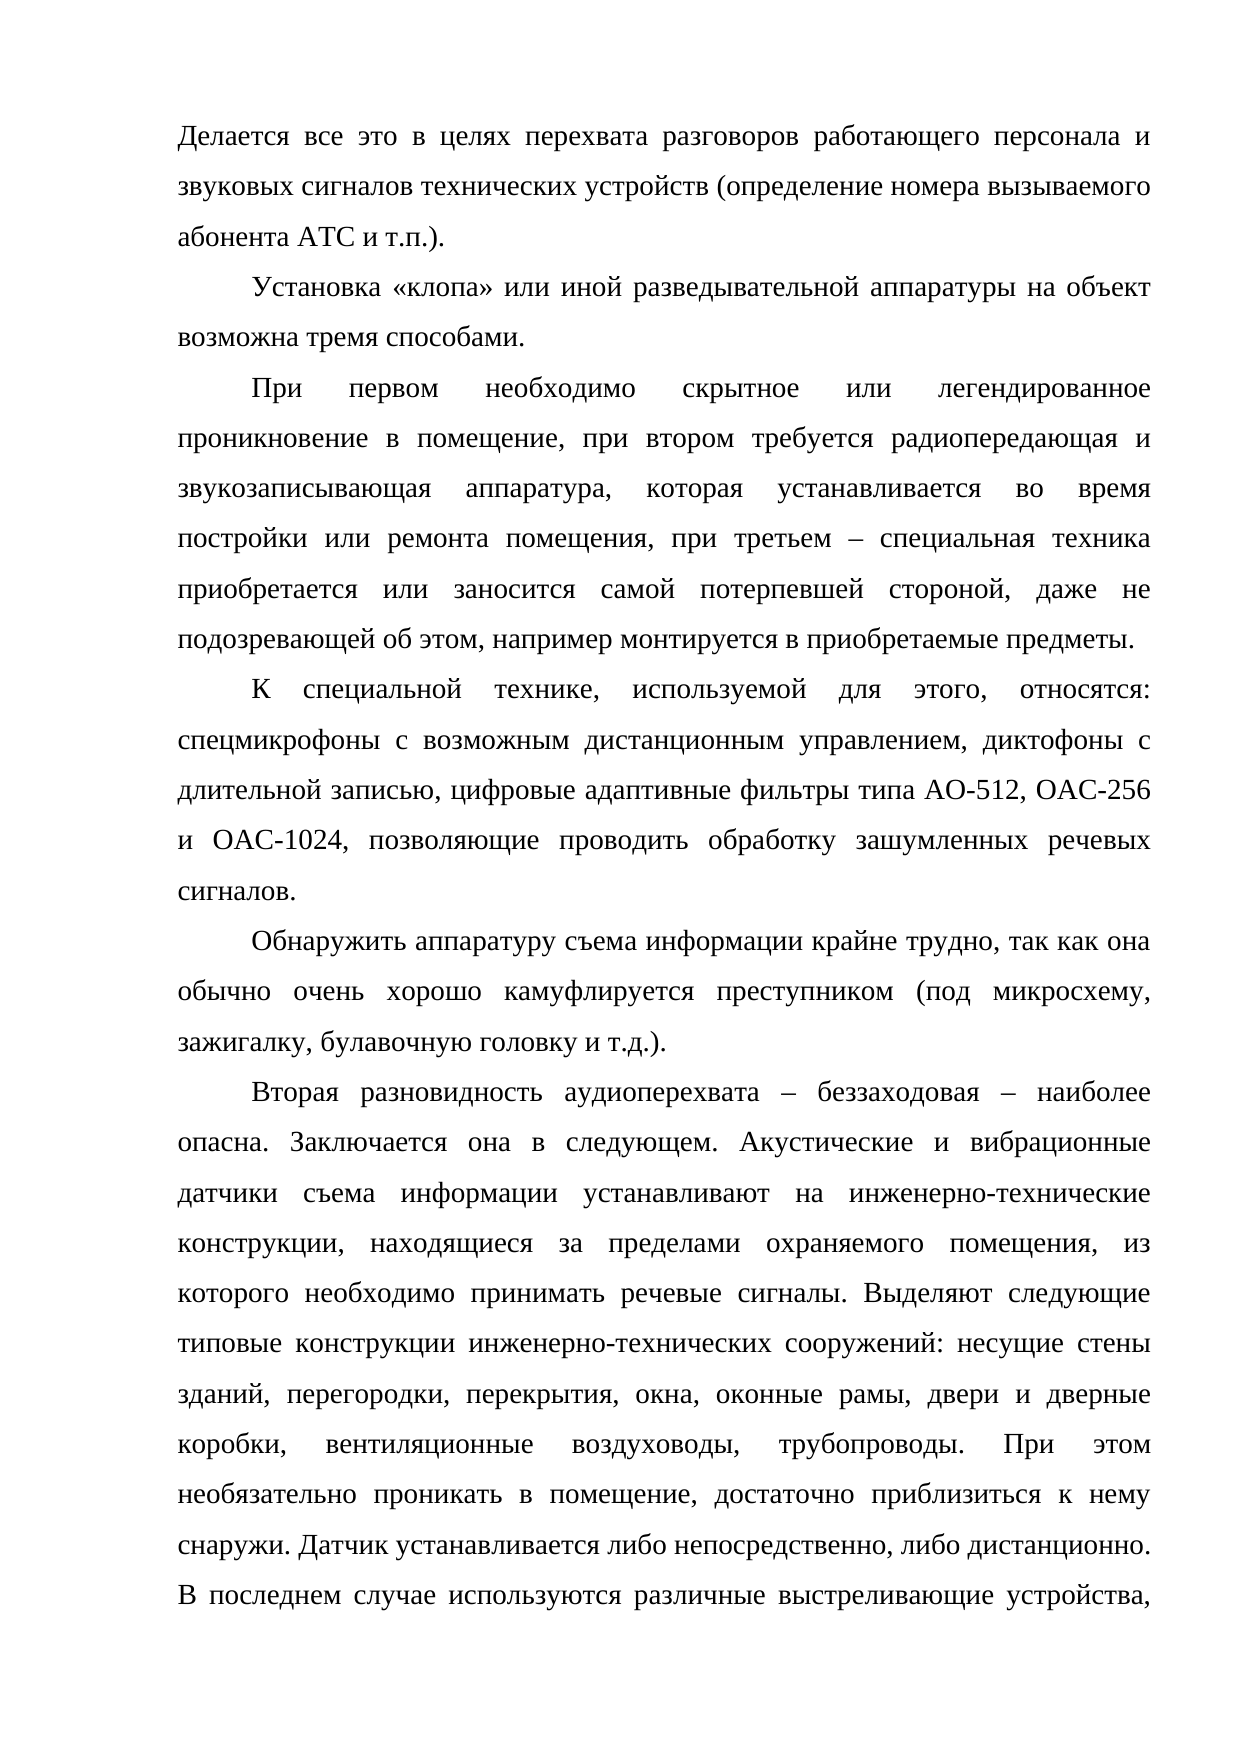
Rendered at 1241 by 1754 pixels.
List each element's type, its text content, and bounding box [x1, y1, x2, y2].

text Обнаружить аппаратуру съема информации крайне трудно, так как она обычно очень хорошо камуфлируется преступником (под микросхему, зажигалку, булавочную головку и т.д.). [177, 923, 1152, 1057]
text При первом необходимо скрытное или легендированное проникновение в помещение, при втором требуется радиопередающая и звукозаписывающая аппаратура, которая устанавливается во время постройки или ремонта помещения, при третьем – специальная техника приобретается или заносится самой потерпевшей стороной, даже не подозревающей об этом, например монтируется в приобретаемые предметы. [177, 370, 1152, 655]
text Установка «клопа» или иной разведывательной аппаратуры на объект возможна тремя способами. [177, 269, 1152, 353]
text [177, 1074, 1152, 1611]
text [177, 118, 1152, 252]
text К специальной технике, используемой для этого, относятся: спецмикрофоны с возможным дистанционным управлением, диктофоны с длительной записью, цифровые адаптивные фильтры типа АО-512, ОАС-256 и ОАС-1024, позволяющие проводить обработку зашумленных речевых сигналов. [177, 672, 1152, 906]
